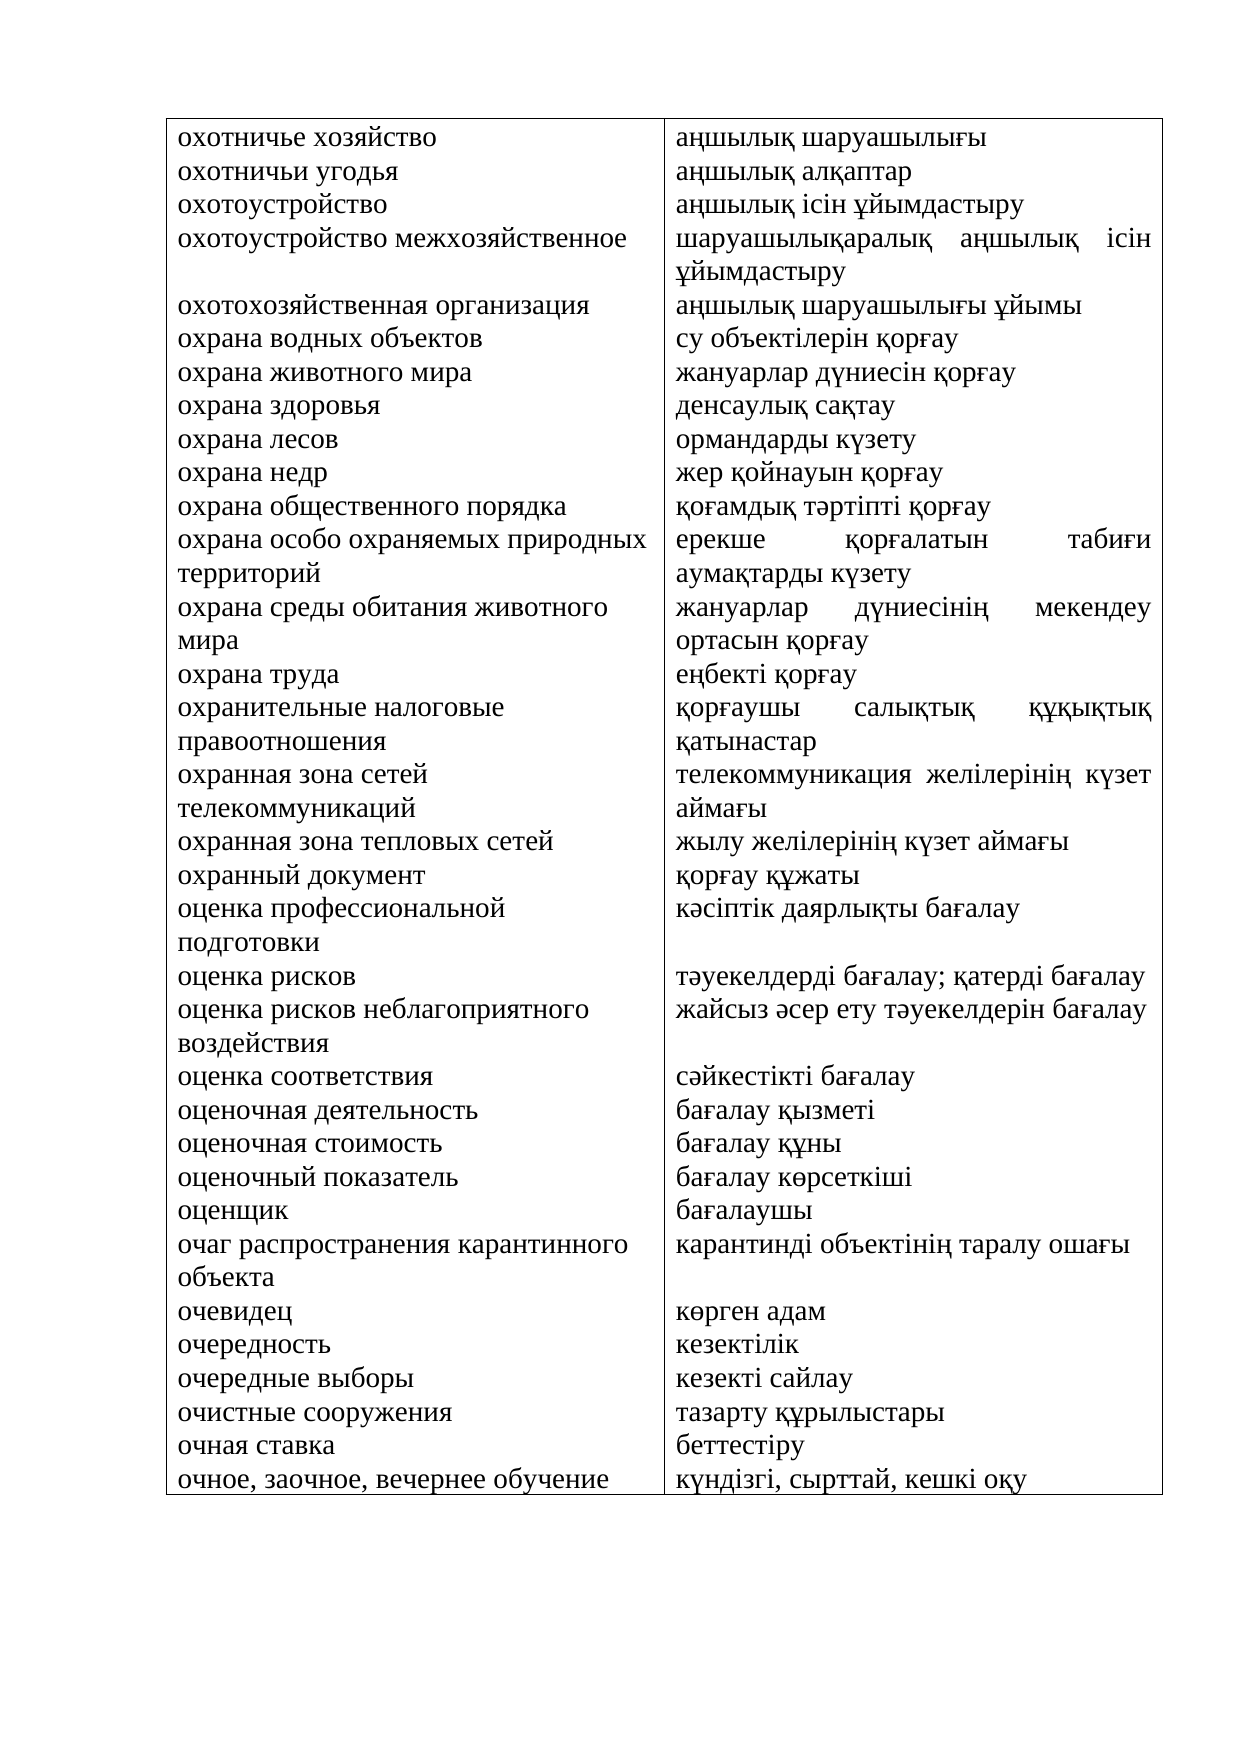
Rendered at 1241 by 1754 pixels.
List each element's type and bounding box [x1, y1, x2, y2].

table_header [167, 119, 664, 1494]
table_header [665, 119, 1162, 1494]
